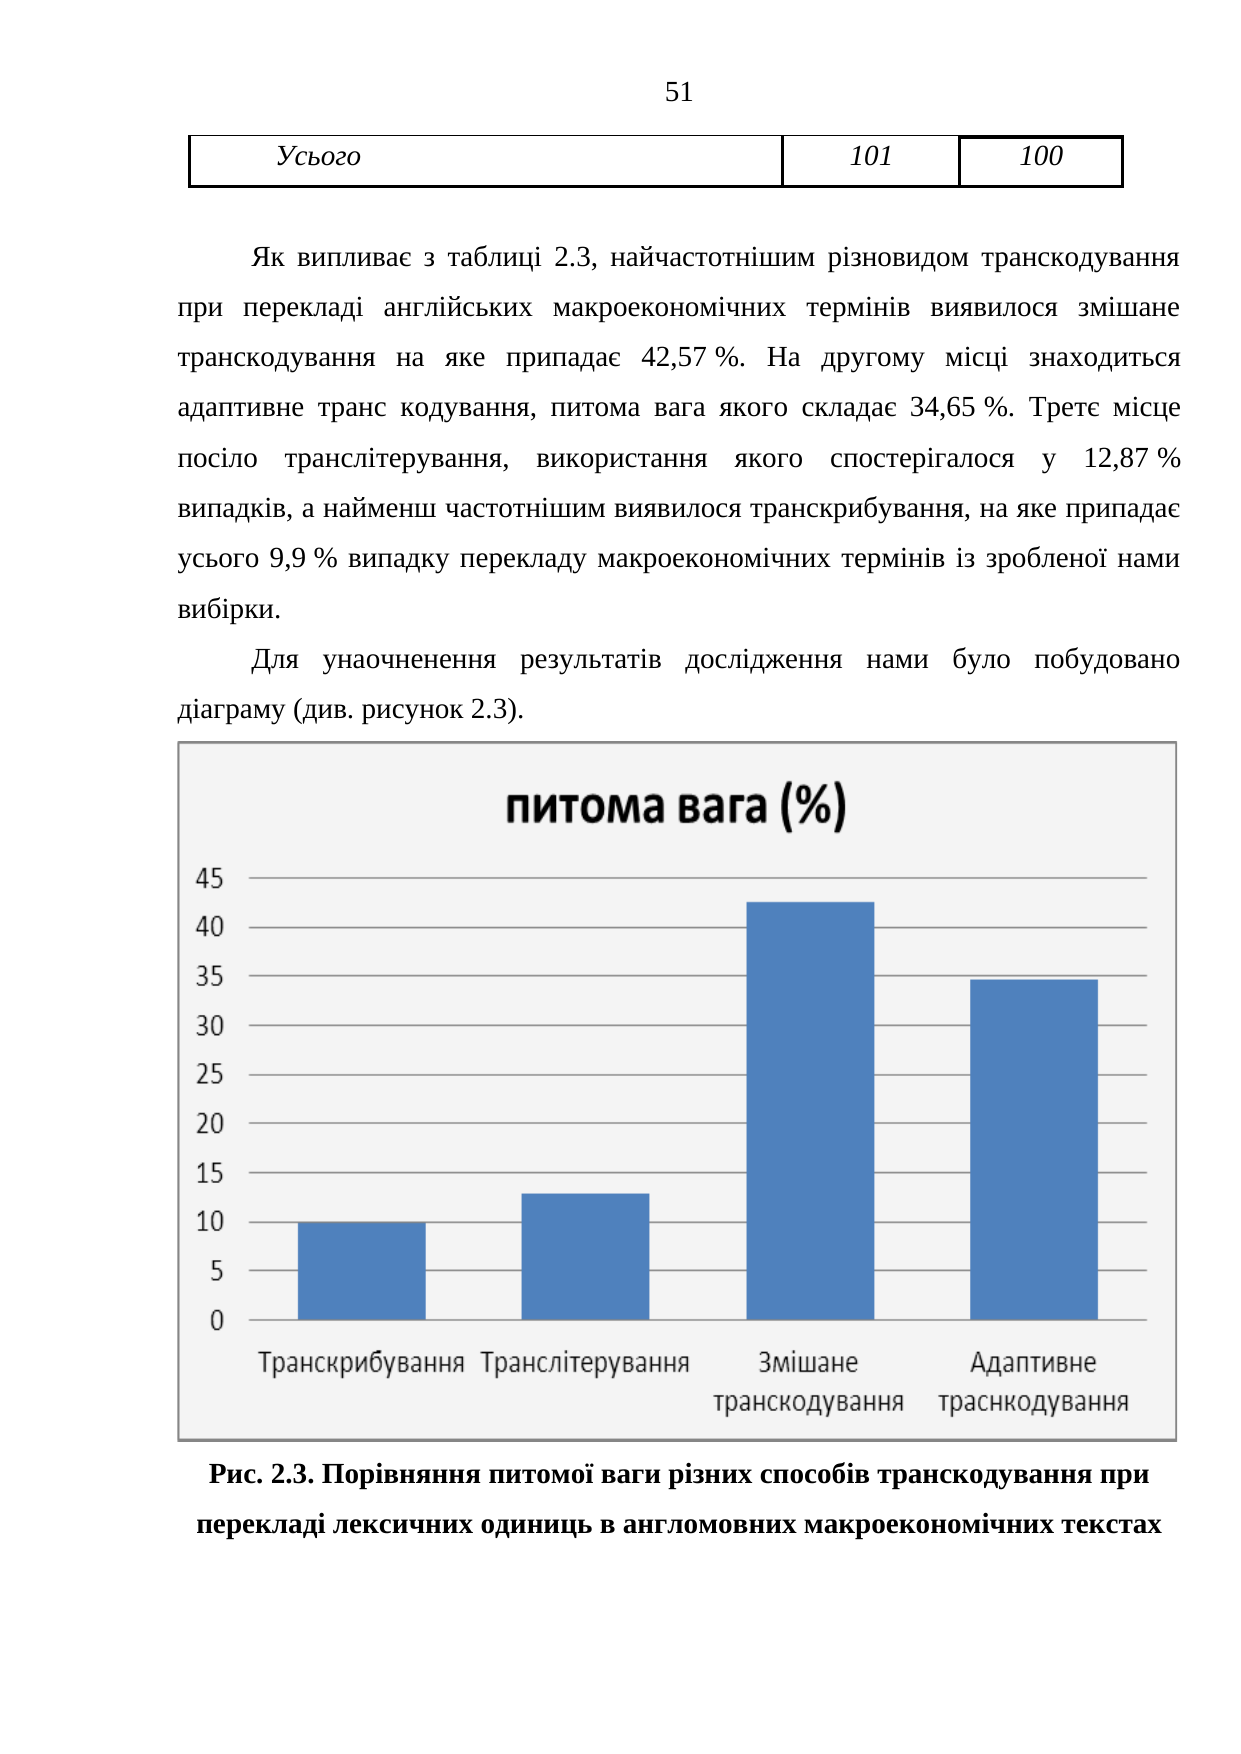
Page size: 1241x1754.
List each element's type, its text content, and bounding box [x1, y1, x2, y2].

table_cell 100 [961, 139, 1121, 185]
table_cell 101 [784, 136, 958, 185]
table_cell Усього [191, 136, 781, 185]
text Для унаочненення результатів дослідження нами було побудовано діаграму (див. рисунок 2.3). [177, 641, 1181, 725]
text Рис. 2.3. Порівняння питомої ваги різних способів транскодування при перекладі лексичних одиниць в англомовних макроекономічних текстах [177, 1456, 1181, 1539]
picture [177, 741, 1178, 1442]
text Як випливає з таблиці 2.3, найчастотнішим різновидом транскодування при перекладі англійських макроекономічних термінів виявилося змішане транскодування на яке припадає 42,57 %. На другому місці знаходиться адаптивне транс кодування, питома вага якого складає 34,65 %. Третє місце посіло транслітерування, використання якого спостерігалося у 12,87 % випадків, а найменш частотнішим виявилося транскрибування, на яке припадає усього 9,9 % випадку перекладу макроекономічних термінів із зробленої нами вибірки. [177, 239, 1181, 624]
